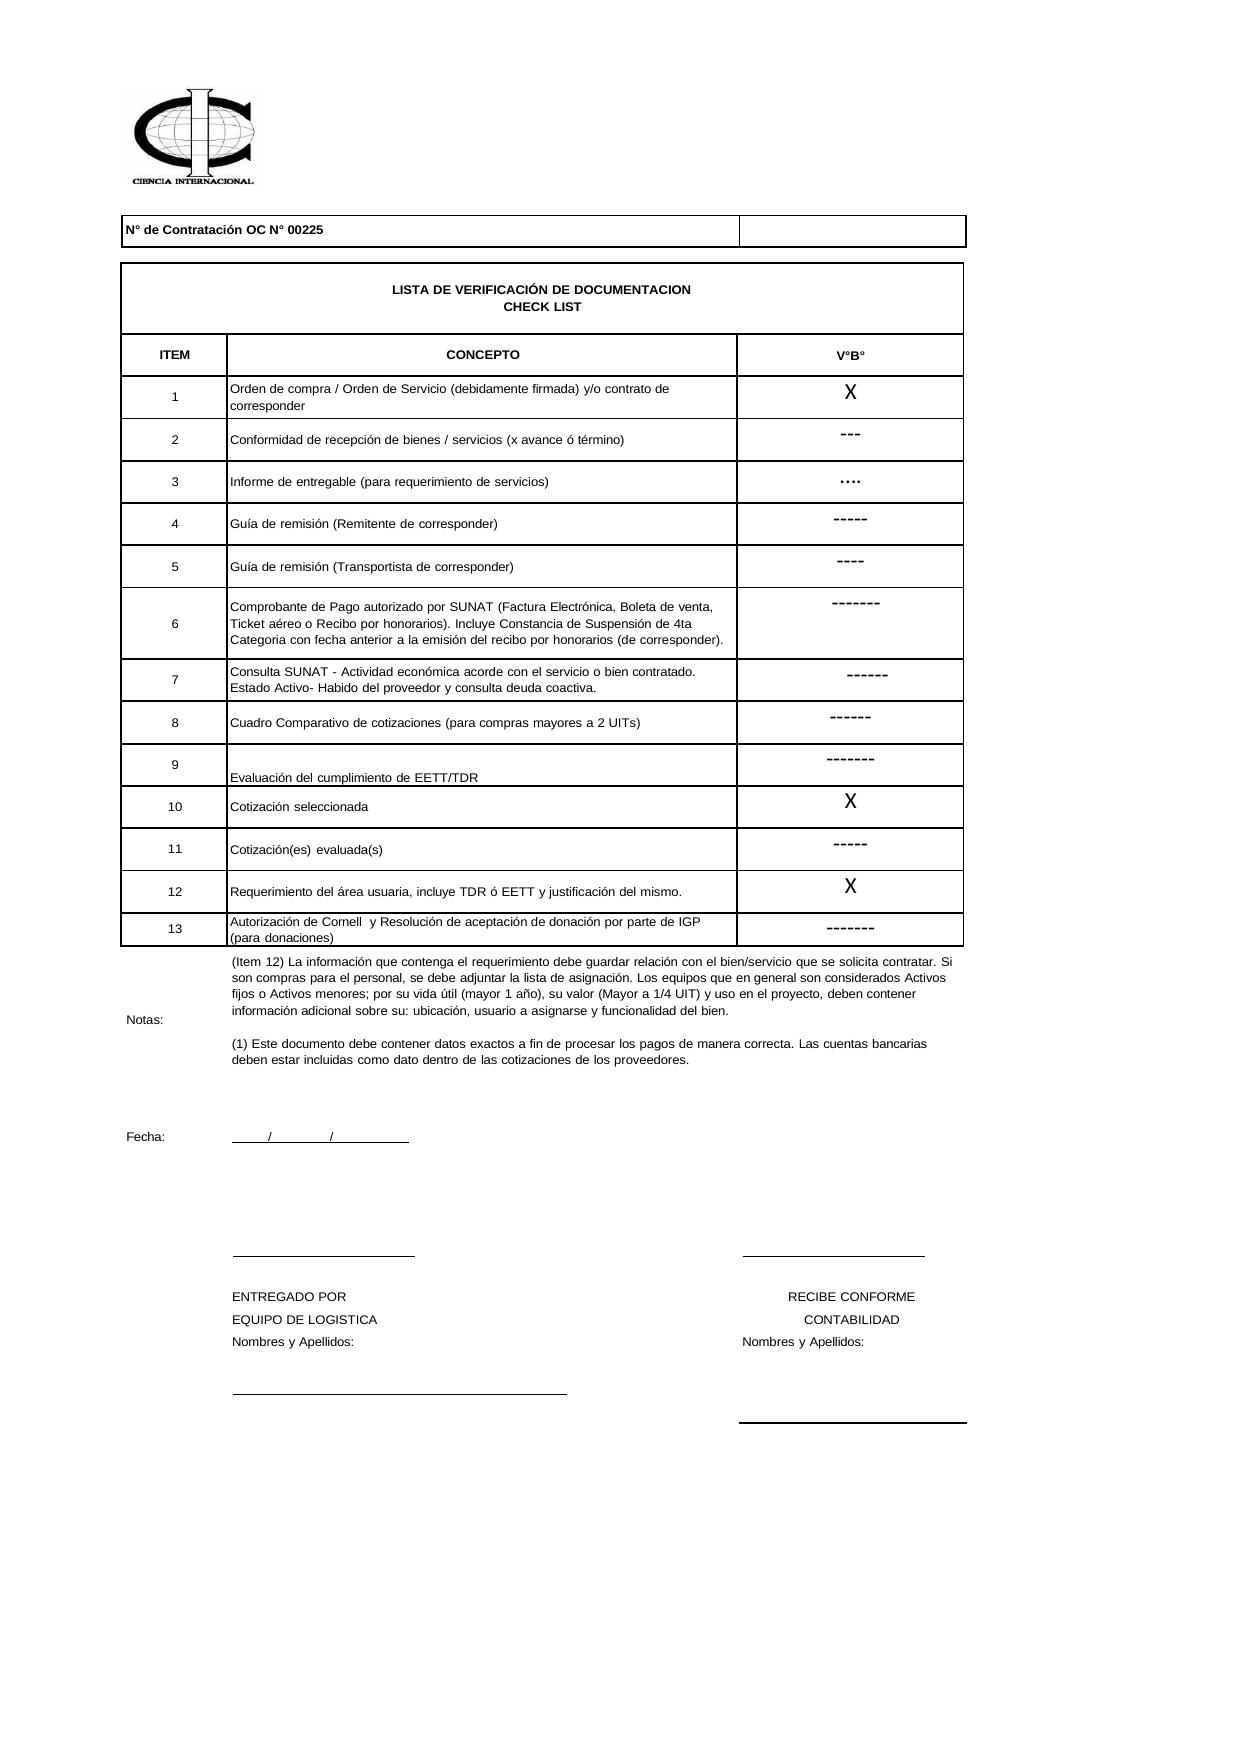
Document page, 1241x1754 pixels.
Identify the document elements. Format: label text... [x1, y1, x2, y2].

table_cell Requerimiento del área usuaria, incluye TDR ó EETT y justificación del mismo. [228, 871, 736, 912]
table_cell 7 [122, 660, 226, 700]
table_cell ITEM [122, 335, 226, 375]
table_cell ------- [738, 914, 963, 945]
table_cell ------ [738, 702, 963, 743]
table_cell 11 [122, 829, 226, 869]
text EQUIPO DE LOGISTICA CONTABILIDAD [232, 1313, 1065, 1327]
table_cell 8 [122, 702, 226, 743]
table_cell ---- [738, 546, 963, 587]
table_cell Comprobante de Pago autorizado por SUNAT (Factura Electrónica, Boleta de venta, Ticket aéreo o Recibo por honorarios). Incluye Constancia de Suspensión de 4ta Categoria con fecha anterior a la emisión del recibo por honorarios (de corresponder). [228, 588, 736, 658]
table_cell --- [738, 419, 963, 460]
text Nombres y Apellidos: Nombres y Apellidos: [232, 1335, 1065, 1349]
table_cell V°B° [738, 335, 963, 375]
picture [122, 86, 264, 189]
table_cell Conformidad de recepción de bienes / servicios (x avance ó término) [228, 419, 736, 460]
table_cell 2 [122, 419, 226, 460]
table_cell X [738, 377, 963, 417]
table_cell 4 [122, 504, 226, 544]
table_cell Evaluación del cumplimiento de EETT/TDR [228, 745, 736, 785]
table_cell 3 [122, 462, 226, 502]
table_cell Informe de entregable (para requerimiento de servicios) [228, 462, 736, 502]
table_cell 5 [122, 546, 226, 587]
table_cell 12 [122, 871, 226, 912]
text (1) Este documento debe contener datos exactos a fin de procesar los pagos de manera correcta. Las cuentas bancarias deben estar incluidas como dato dentro de las cotizaciones de los proveedores. [232, 1037, 958, 1067]
table_cell Guía de remisión (Remitente de corresponder) [228, 504, 736, 544]
table_cell Cotización seleccionada [228, 787, 736, 827]
table_cell X [738, 787, 963, 827]
text (Item 12) La información que contenga el requerimiento debe guardar relación con el bien/servicio que se solicita contratar. Si son compras para el personal, se debe adjuntar la lista de asignación. Los equipos que en general son considerados Activos fijos o Activos menores; por su vida útil (mayor 1 año), su valor (Mayor a 1/4 UIT) y uso en el proyecto, deben contener información adicional sobre su: ubicación, usuario a asignarse y funcionalidad del bien. [232, 955, 958, 1018]
table_cell 1 [122, 377, 226, 417]
text Notas: [126, 1013, 166, 1027]
table_header LISTA DE VERIFICACIÓN DE DOCUMENTACION CHECK LIST [122, 264, 963, 333]
table_cell ------- [738, 745, 963, 785]
table_cell Cuadro Comparativo de cotizaciones (para compras mayores a 2 UITs) [228, 702, 736, 743]
table_cell ------- [738, 588, 963, 658]
table_cell Guía de remisión (Transportista de corresponder) [228, 546, 736, 587]
text ENTREGADO POR RECIBE CONFORME [232, 1290, 1065, 1304]
table_cell ----- [738, 504, 963, 544]
table_cell ----- [738, 829, 963, 869]
table_cell ------ [738, 660, 963, 700]
table_cell Cotización(es) evaluada(s) [228, 829, 736, 869]
table_cell 10 [122, 787, 226, 827]
table_cell Orden de compra / Orden de Servicio (debidamente firmada) y/o contrato de corresponder [228, 377, 736, 417]
text Fecha: [126, 1130, 166, 1144]
table_cell Autorización de Cornell y Resolución de aceptación de donación por parte de IGP (para donaciones) [228, 914, 736, 945]
table_cell X [738, 871, 963, 912]
table_cell CONCEPTO [228, 335, 736, 375]
text / / [232, 1129, 1065, 1144]
table_cell …. [738, 462, 963, 502]
table_cell Consulta SUNAT - Actividad económica acorde con el servicio o bien contratado. Estado Activo- Habido del proveedor y consulta deuda coactiva. [228, 660, 736, 700]
table_cell 9 [122, 745, 226, 785]
table_cell 13 [122, 914, 226, 945]
table_cell 6 [122, 588, 226, 658]
